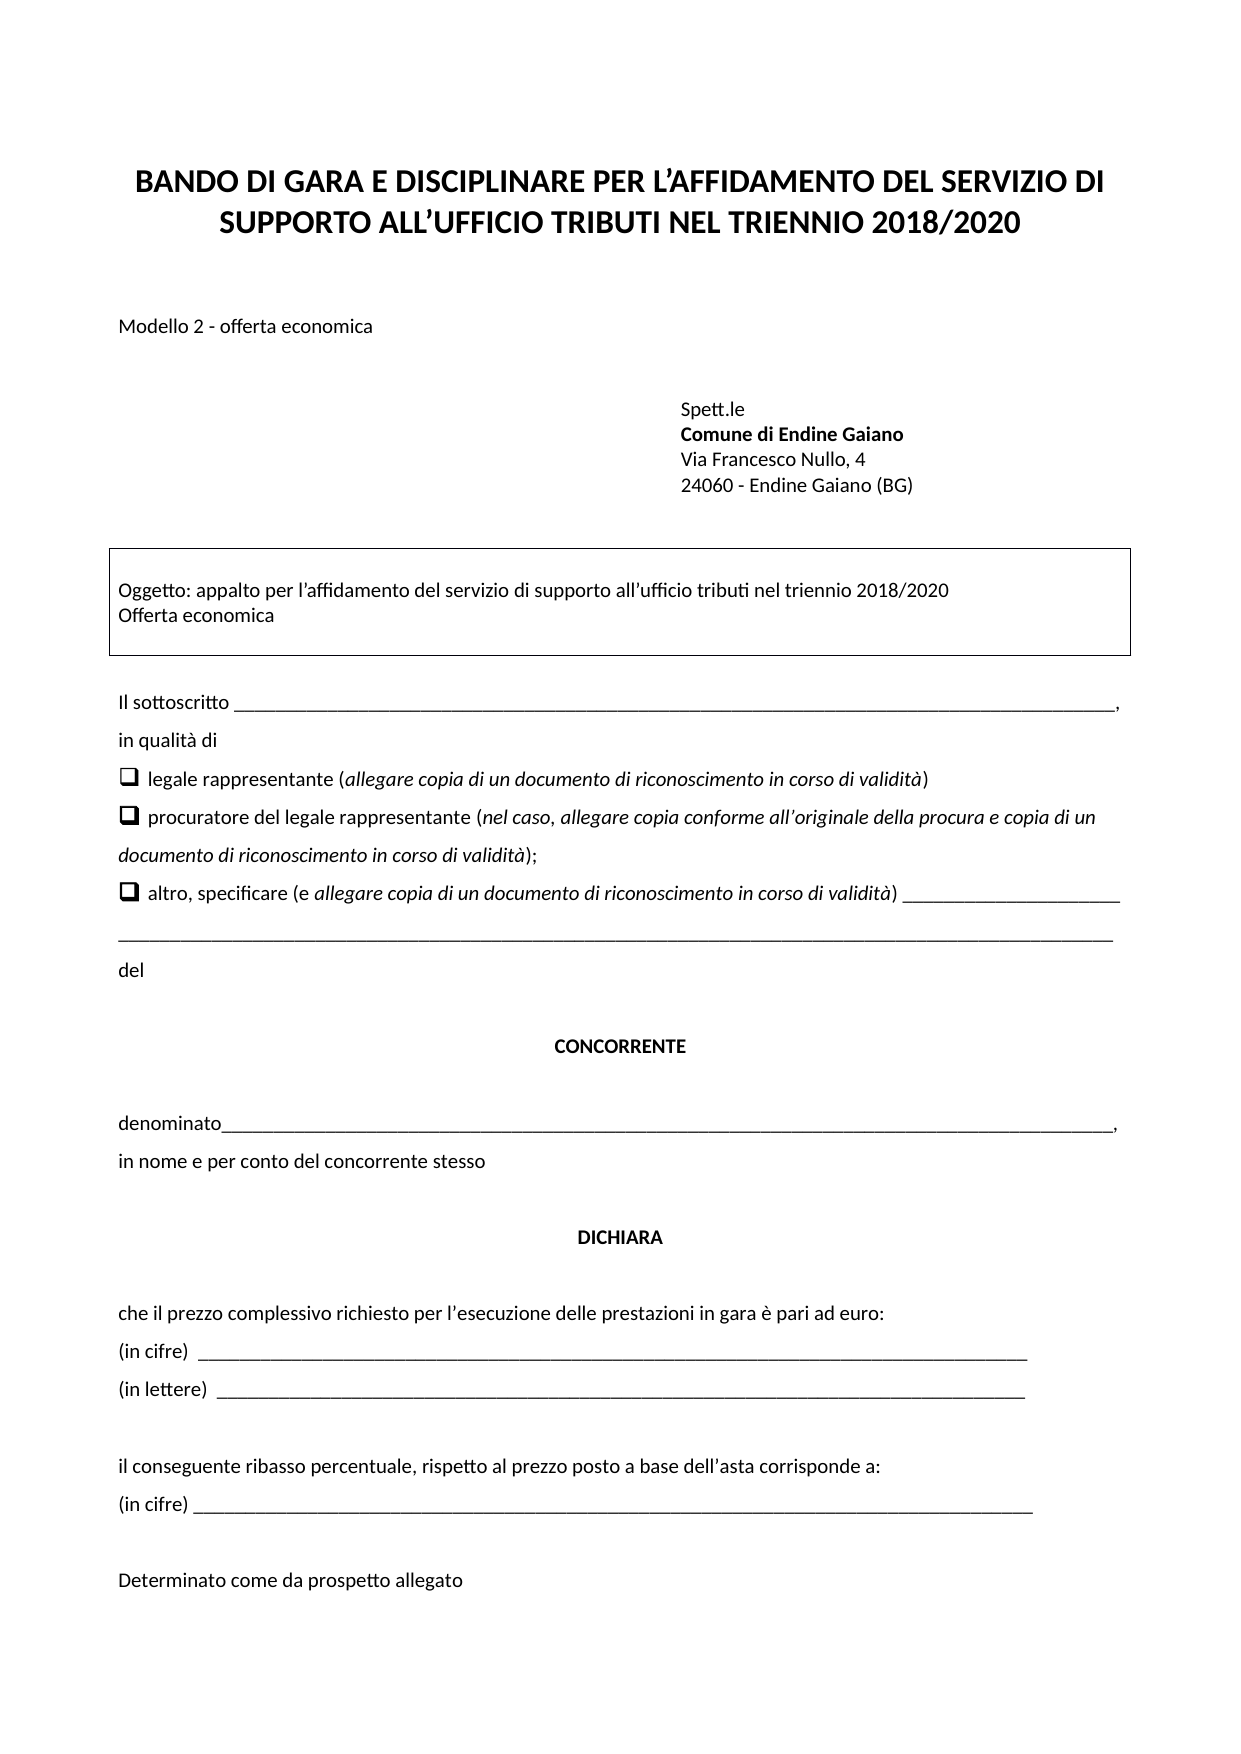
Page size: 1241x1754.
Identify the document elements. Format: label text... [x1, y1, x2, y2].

text ________________________________________________________________________________________________ [118, 919, 1122, 944]
text (in cifre) ________________________________________________________________________________ [118, 1338, 1122, 1364]
text Spett.le [118, 396, 1122, 421]
text Comune di Endine Gaiano [118, 421, 1122, 447]
text CONCORRENTE [118, 1033, 1122, 1059]
list altro, specificare (e allegare copia di un documento di riconoscimento in corso di validità) _____________________ [118, 881, 1122, 906]
text Il sottoscritto _____________________________________________________________________________________, [118, 689, 1122, 715]
text denominato______________________________________________________________________________________, [118, 1110, 1122, 1135]
text in qualità di [118, 728, 1122, 753]
text (in cifre) _________________________________________________________________________________ [118, 1491, 1122, 1516]
text del [118, 957, 1122, 983]
text Offerta economica [118, 602, 1122, 624]
text Determinato come da prospetto allegato [118, 1567, 1122, 1593]
text DICHIARA [118, 1224, 1122, 1249]
text 24060 - Endine Gaiano (BG) [118, 472, 1122, 497]
text che il prezzo complessivo richiesto per l’esecuzione delle prestazioni in gara è pari ad euro: [118, 1300, 1122, 1326]
list procuratore del legale rappresentante (nel caso, allegare copia conforme all’originale della procura e copia di un documento di riconoscimento in corso di validità); [118, 804, 1122, 868]
text (in lettere) ______________________________________________________________________________ [118, 1377, 1122, 1402]
text Via Francesco Nullo, 4 [118, 447, 1122, 472]
text il conseguente ribasso percentuale, rispetto al prezzo posto a base dell’asta corrisponde a: [118, 1453, 1122, 1478]
text in nome e per conto del concorrente stesso [118, 1148, 1122, 1173]
list legale rappresentante (allegare copia di un documento di riconoscimento in corso di validità) [118, 766, 1122, 791]
text BANDO DI GARA E DISCIPLINARE PER L’AFFIDAMENTO DEL SERVIZIO DI SUPPORTO ALL’UFFICIO TRIBUTI NEL TRIENNIO 2018/2020 [118, 160, 1122, 242]
text Modello 2 - offerta economica [118, 313, 1122, 338]
text Oggetto: appalto per l’affidamento del servizio di supporto all’ufficio tributi nel triennio 2018/2020 [118, 577, 1122, 602]
